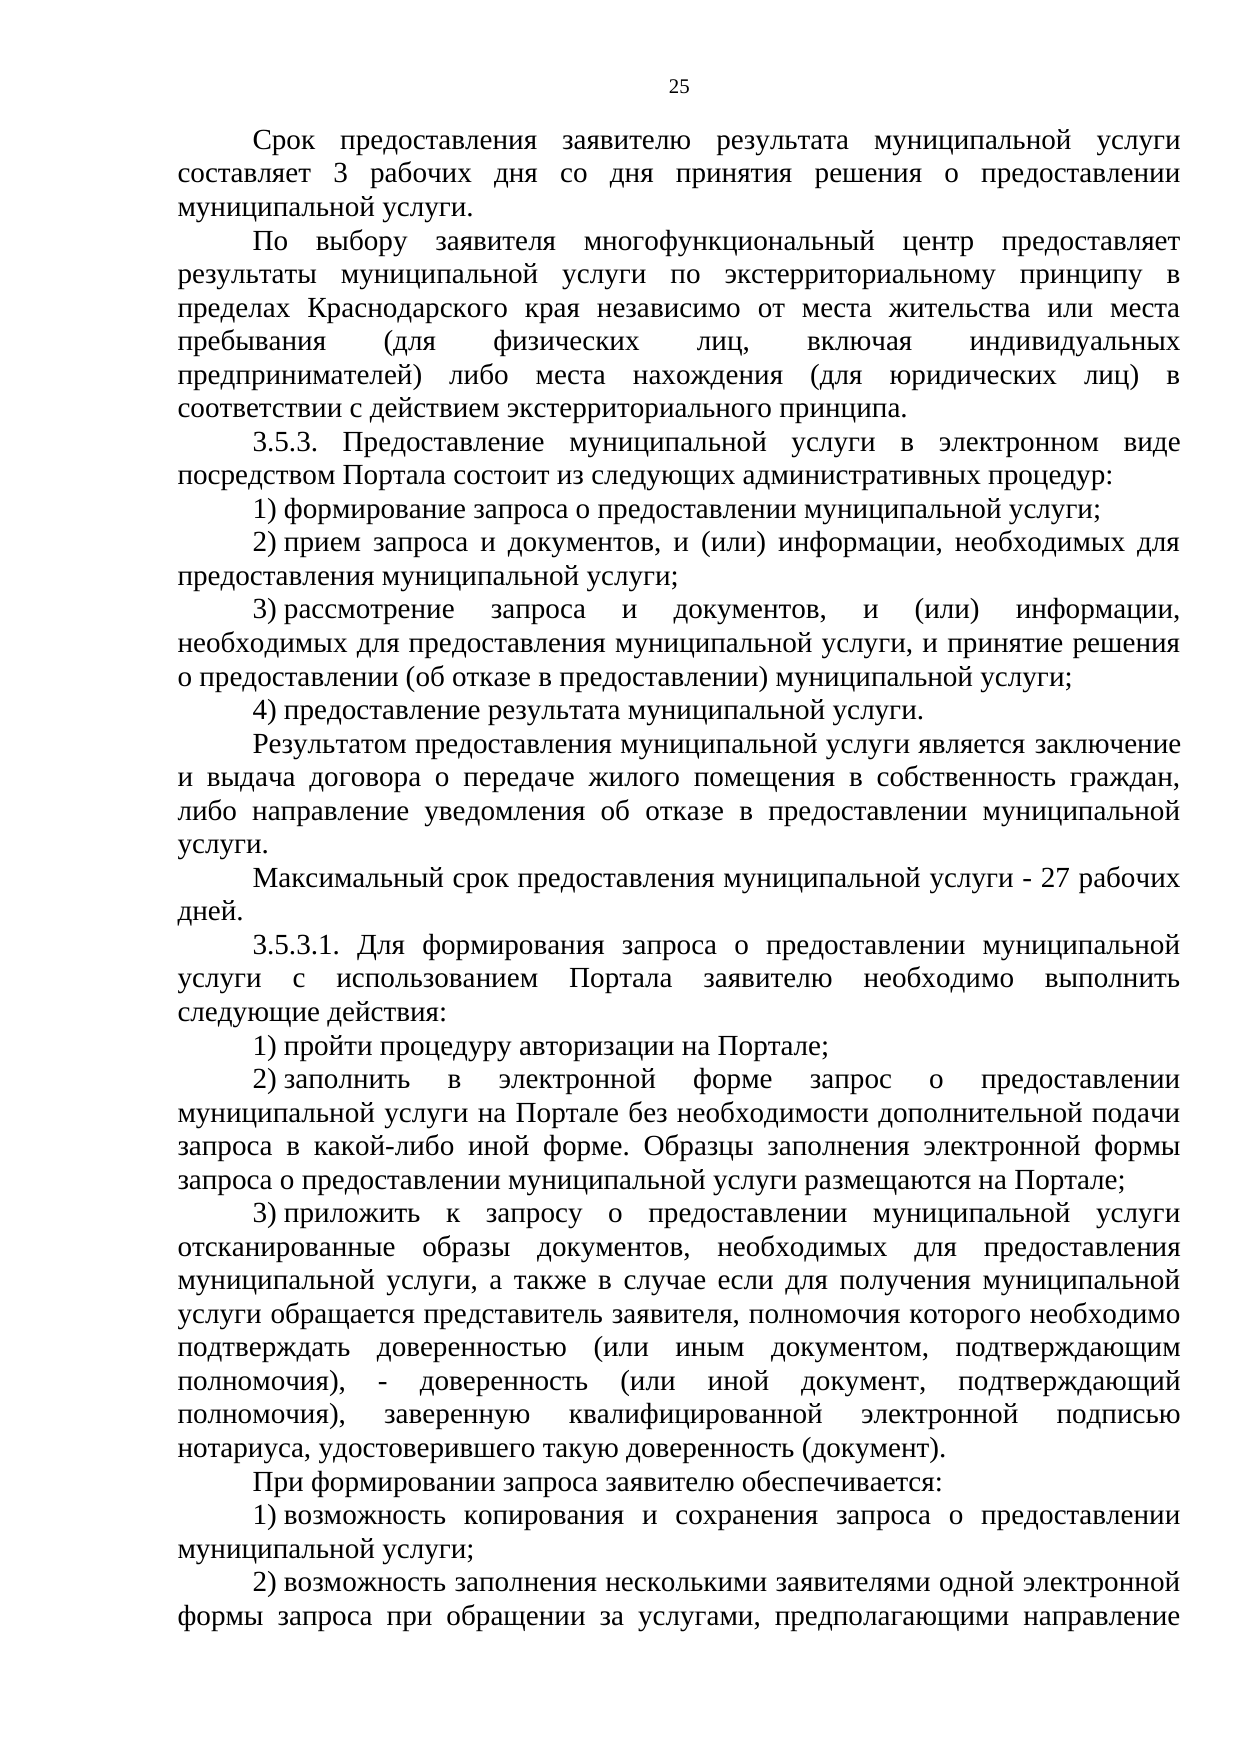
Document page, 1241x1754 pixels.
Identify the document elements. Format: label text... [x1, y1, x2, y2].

text 2) заполнить в электронной форме запрос о предоставлении муниципальной услуги на Портале без необходимости дополнительной подачи запроса в какой-либо иной форме. Образцы заполнения электронной формы запроса о предоставлении муниципальной услуги размещаются на Портале; [177, 1061, 1181, 1195]
text 3) рассмотрение запроса и документов, и (или) информации, необходимых для предоставления муниципальной услуги, и принятие решения о предоставлении (об отказе в предоставлении) муниципальной услуги; [177, 592, 1181, 692]
text 3) приложить к запросу о предоставлении муниципальной услуги отсканированные образы документов, необходимых для предоставления муниципальной услуги, а также в случае если для получения муниципальной услуги обращается представитель заявителя, полномочия которого необходимо подтверждать доверенностью (или иным документом, подтверждающим полномочия), - доверенность (или иной документ, подтверждающий полномочия), заверенную квалифицированной электронной подписью нотариуса, удостоверившего такую доверенность (документ). [177, 1195, 1181, 1464]
text 2) прием запроса и документов, и (или) информации, необходимых для предоставления муниципальной услуги; [177, 524, 1181, 592]
text Максимальный срок предоставления муниципальной услуги - 27 рабочих дней. [177, 860, 1181, 927]
text Результатом предоставления муниципальной услуги является заключение и выдача договора о передаче жилого помещения в собственность граждан, либо направление уведомления об отказе в предоставлении муниципальной услуги. [177, 726, 1181, 860]
text 3.5.3. Предоставление муниципальной услуги в электронном виде посредством Портала состоит из следующих административных процедур: [177, 424, 1181, 491]
text Срок предоставления заявителю результата муниципальной услуги составляет 3 рабочих дня со дня принятия решения о предоставлении муниципальной услуги. [177, 122, 1181, 223]
text При формировании запроса заявителю обеспечивается: [177, 1464, 1181, 1497]
text 4) предоставление результата муниципальной услуги. [177, 692, 1181, 726]
text 1) пройти процедуру авторизации на Портале; [177, 1028, 1181, 1061]
text 1) возможность копирования и сохранения запроса о предоставлении муниципальной услуги; [177, 1497, 1181, 1564]
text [177, 1564, 1181, 1631]
text 1) формирование запроса о предоставлении муниципальной услуги; [177, 491, 1181, 524]
text По выбору заявителя многофункциональный центр предоставляет результаты муниципальной услуги по экстерриториальному принципу в пределах Краснодарского края независимо от места жительства или места пребывания (для физических лиц, включая индивидуальных предпринимателей) либо места нахождения (для юридических лиц) в соответствии с действием экстерриториального принципа. [177, 223, 1181, 424]
text 3.5.3.1. Для формирования запроса о предоставлении муниципальной услуги с использованием Портала заявителю необходимо выполнить следующие действия: [177, 927, 1181, 1028]
